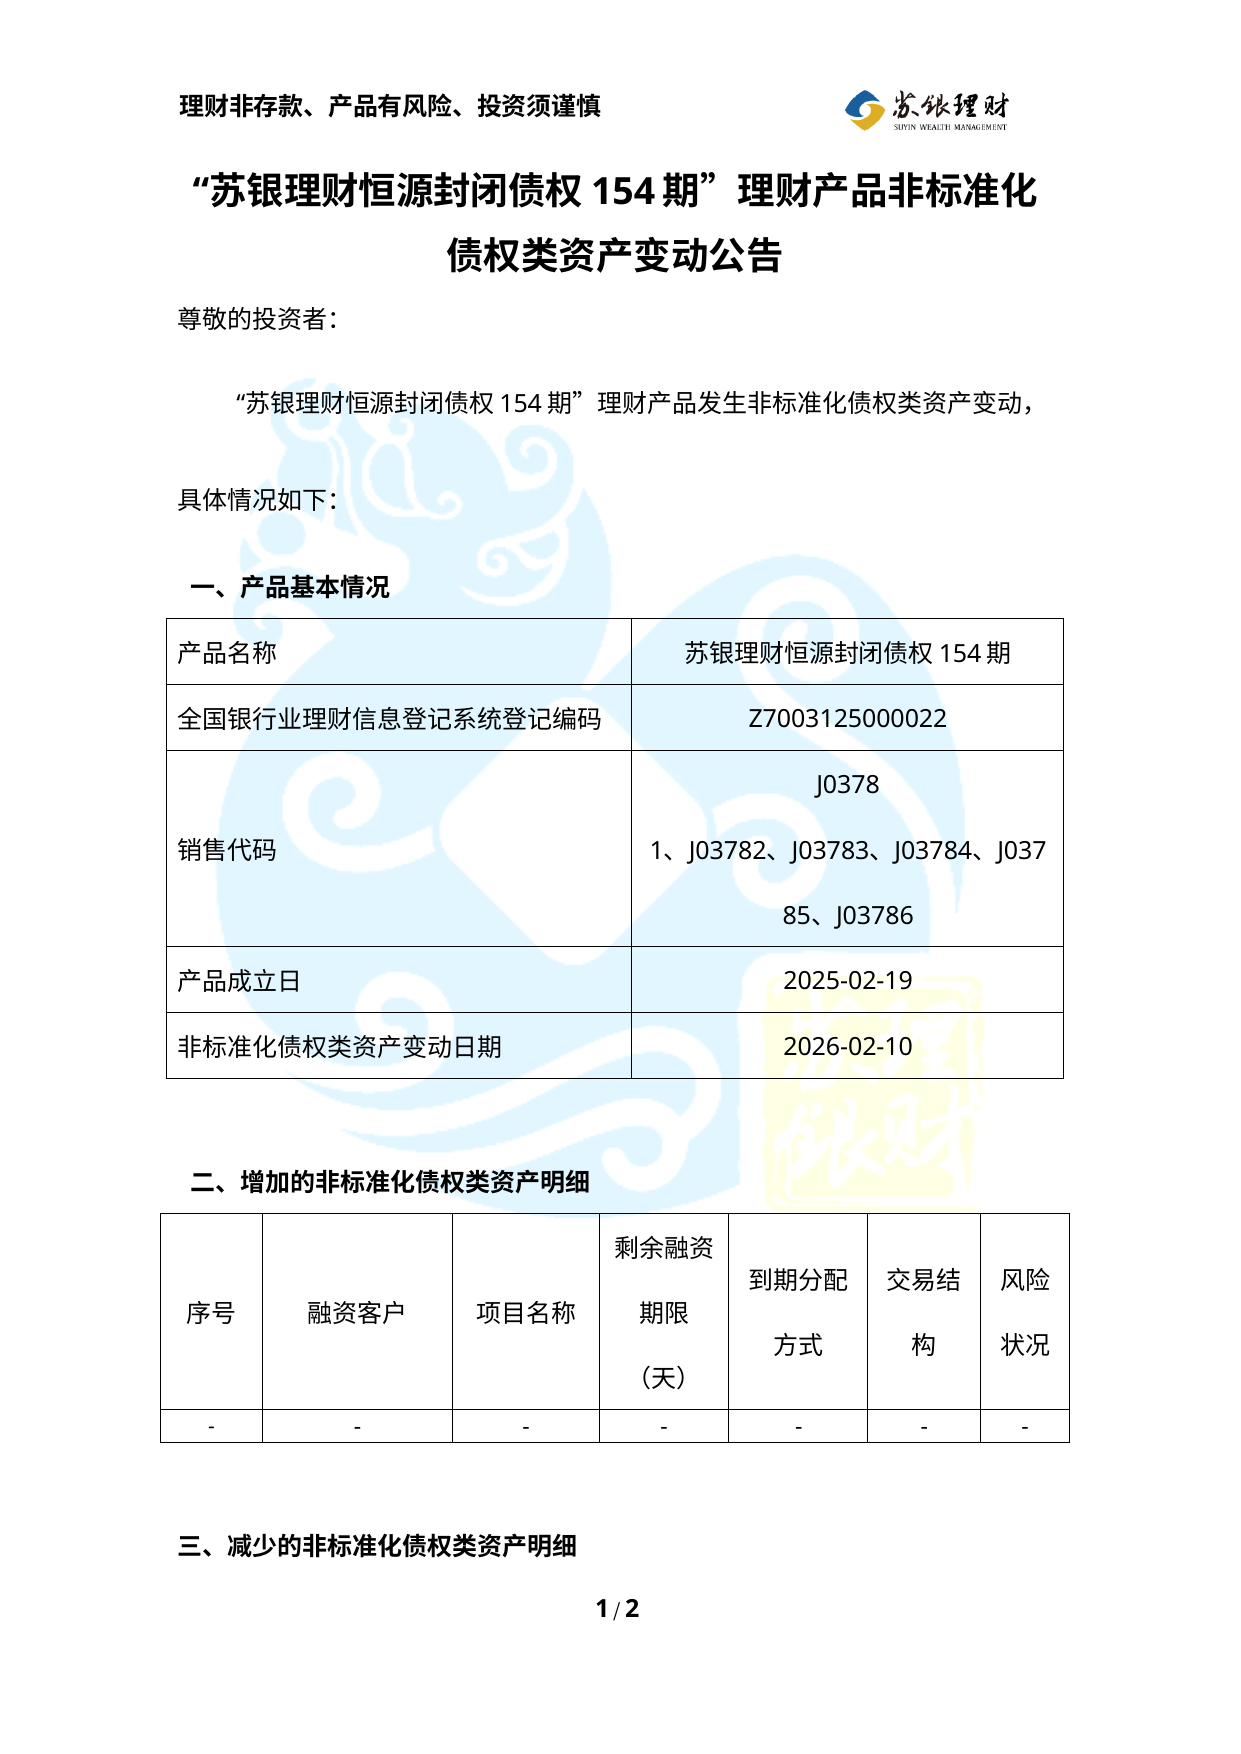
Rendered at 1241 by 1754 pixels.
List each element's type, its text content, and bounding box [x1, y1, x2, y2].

table_header 风险状况 [981, 1214, 1069, 1409]
text “苏银理财恒源封闭债权154期”理财产品非标准化债权类资产变动公告 [177, 156, 1053, 286]
table_cell - [729, 1410, 867, 1442]
table_header 融资客户 [263, 1214, 452, 1409]
table_header 产品名称 [167, 619, 631, 684]
table_header 剩余融资期限（天） [600, 1214, 728, 1409]
table_cell - [981, 1410, 1069, 1442]
subtitle 减少的非标准化债权类资产明细 [177, 1512, 1053, 1577]
table_cell - [161, 1410, 262, 1442]
table_cell - [868, 1410, 980, 1442]
text “苏银理财恒源封闭债权154期”理财产品发生非标准化债权类资产变动，具体情况如下： [177, 369, 1053, 531]
table_cell - [600, 1410, 728, 1442]
text 尊敬的投资者： [177, 286, 1053, 351]
subtitle 二、增加的非标准化债权类资产明细 [190, 1148, 1053, 1213]
table_cell - [263, 1410, 452, 1442]
table_cell 2025-02-19 [632, 947, 1063, 1012]
table_cell 2026-02-10 [632, 1013, 1063, 1078]
table_cell J03781、J03782、J03783、J03784、J03785、J03786 [632, 751, 1063, 946]
table_header 交易结构 [868, 1214, 980, 1409]
table_header 苏银理财恒源封闭债权154期 [632, 619, 1063, 684]
table_cell 非标准化债权类资产变动日期 [167, 1013, 631, 1078]
table_header 项目名称 [453, 1214, 599, 1409]
subtitle 一、产品基本情况 [190, 553, 1053, 618]
table_cell 产品成立日 [167, 947, 631, 1012]
picture [820, 72, 1039, 143]
table_cell 全国银行业理财信息登记系统登记编码 [167, 685, 631, 750]
table_header 到期分配方式 [729, 1214, 867, 1409]
table_header 序号 [161, 1214, 262, 1409]
table_cell 销售代码 [167, 751, 631, 946]
table_cell Z7003125000022 [632, 685, 1063, 750]
table_cell - [453, 1410, 599, 1442]
